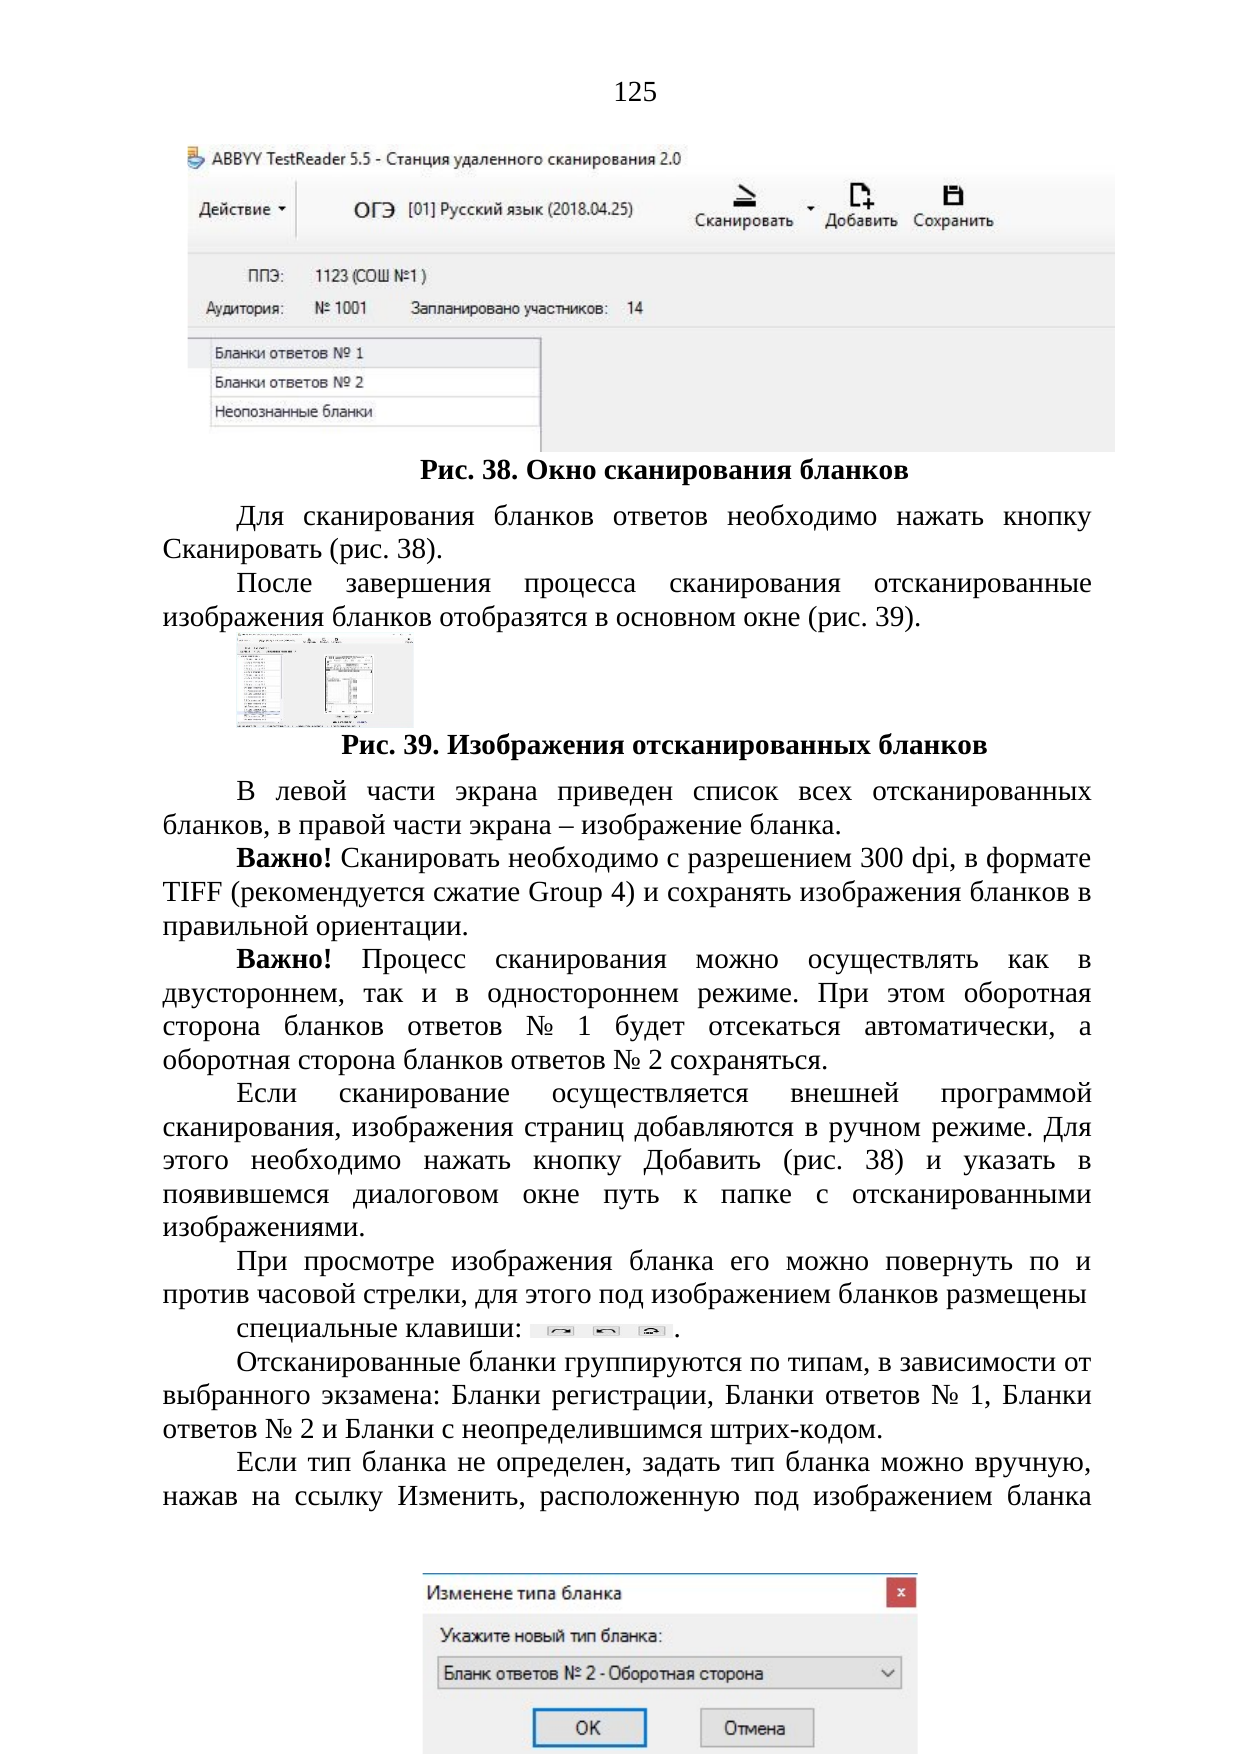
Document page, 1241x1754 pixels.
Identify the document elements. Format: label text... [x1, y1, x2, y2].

picture [529, 1324, 674, 1338]
picture [187, 144, 1115, 452]
text После завершения процесса сканирования отсканированные изображения бланков отобразятся в основном окне (рис. 39). [162, 565, 1092, 632]
text Рис. 39. Изображения отсканированных бланков [162, 727, 1092, 761]
picture [236, 632, 414, 728]
text специальные клавиши: . [162, 1310, 1092, 1344]
picture [422, 1573, 918, 1754]
text Важно! Процесс сканирования можно осуществлять как в двустороннем, так и в одностороннем режиме. При этом оборотная сторона бланков ответов № 1 будет отсекаться автоматически, а оборотная сторона бланков ответов № 2 сохраняться. [162, 941, 1092, 1075]
text Для сканирования бланков ответов необходимо нажать кнопку Сканировать (рис. 38). [162, 498, 1092, 565]
text Отсканированные бланки группируются по типам, в зависимости от выбранного экзамена: Бланки регистрации, Бланки ответов № 1, Бланки ответов № 2 и Бланки с неопределившимся штрих-кодом. [162, 1344, 1092, 1444]
text При просмотре изображения бланка его можно повернуть по и против часовой стрелки, для этого под изображением бланков размещены [162, 1243, 1092, 1310]
text Важно! Сканировать необходимо с разрешением 300 dpi, в формате TIFF (рекомендуется сжатие Group 4) и сохранять изображения бланков в правильной ориентации. [162, 841, 1092, 941]
text В левой части экрана приведен список всех отсканированных бланков, в правой части экрана – изображение бланка. [162, 773, 1092, 841]
text Если сканирование осуществляется внешней программой сканирования, изображения страниц добавляются в ручном режиме. Для этого необходимо нажать кнопку Добавить (рис. 38) и указать в появившемся диалоговом окне путь к папке с отсканированными изображениями. [162, 1075, 1092, 1243]
